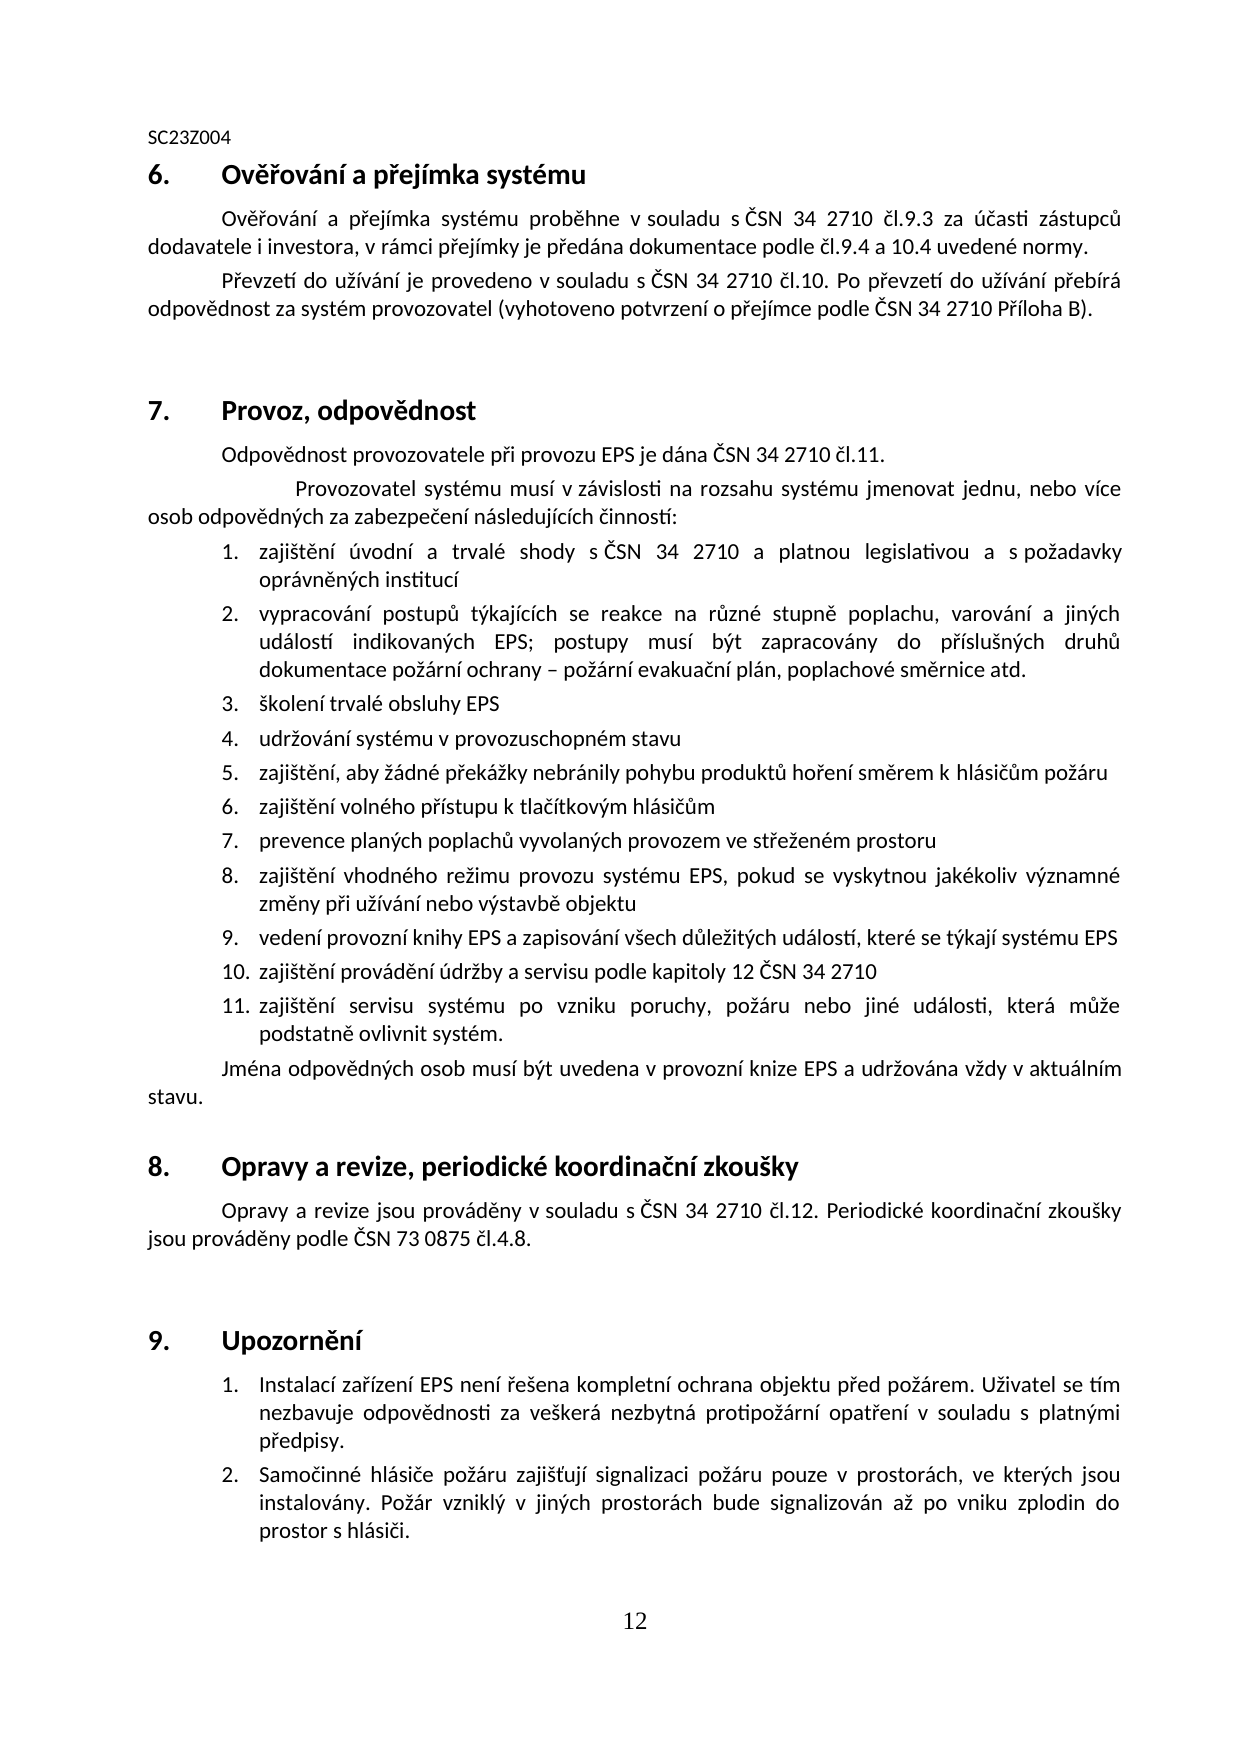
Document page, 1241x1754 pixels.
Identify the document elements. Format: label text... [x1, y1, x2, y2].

list zajištění, aby žádné překážky nebránily pohybu produktů hoření směrem k hlásičům požáru [221, 758, 1122, 786]
subtitle Ověřování a přejímka systému [148, 156, 1122, 192]
subtitle Upozornění [148, 1322, 1122, 1357]
list zajištění servisu systému po vzniku poruchy, požáru nebo jiné události, která může podstatně ovlivnit systém. [221, 992, 1122, 1048]
text Odpovědnost provozovatele při provozu EPS je dána ČSN 34 2710 čl.11. [148, 440, 1122, 468]
list udržování systému v provozuschopném stavu [221, 724, 1122, 752]
list vedení provozní knihy EPS a zapisování všech důležitých událostí, které se týkají systému EPS [221, 923, 1122, 951]
list vypracování postupů týkajících se reakce na různé stupně poplachu, varování a jiných událostí indikovaných EPS; postupy musí být zapracovány do příslušných druhů dokumentace požární ochrany – požární evakuační plán, poplachové směrnice atd. [221, 599, 1122, 683]
list Samočinné hlásiče požáru zajišťují signalizaci požáru pouze v prostorách, ve kterých jsou instalovány. Požár vzniklý v jiných prostorách bude signalizován až po vniku zplodin do prostor s hlásiči. [221, 1460, 1122, 1544]
text Jména odpovědných osob musí být uvedena v provozní knize EPS a udržována vždy v aktuálním stavu. [148, 1054, 1122, 1110]
list školení trvalé obsluhy EPS [221, 689, 1122, 717]
list zajištění vhodného režimu provozu systému EPS, pokud se vyskytnou jakékoliv významné změny při užívání nebo výstavbě objektu [221, 861, 1122, 917]
text Provozovatel systému musí v závislosti na rozsahu systému jmenovat jednu, nebo více osob odpovědných za zabezpečení následujících činností: [148, 474, 1122, 531]
list zajištění volného přístupu k tlačítkovým hlásičům [221, 792, 1122, 820]
list prevence planých poplachů vyvolaných provozem ve střeženém prostoru [221, 826, 1122, 854]
subtitle Opravy a revize, periodické koordinační zkoušky [148, 1148, 1122, 1183]
list zajištění provádění údržby a servisu podle kapitoly 12 ČSN 34 2710 [221, 957, 1122, 985]
list Instalací zařízení EPS není řešena kompletní ochrana objektu před požárem. Uživatel se tím nezbavuje odpovědnosti za veškerá nezbytná protipožární opatření v souladu s platnými předpisy. [221, 1370, 1122, 1454]
text Ověřování a přejímka systému proběhne v souladu s ČSN 34 2710 čl.9.3 za účasti zástupců dodavatele i investora, v rámci přejímky je předána dokumentace podle čl.9.4 a 10.4 uvedené normy. [148, 204, 1122, 260]
text Opravy a revize jsou prováděny v souladu s ČSN 34 2710 čl.12. Periodické koordinační zkoušky jsou prováděny podle ČSN 73 0875 čl.4.8. [148, 1196, 1122, 1252]
subtitle Provoz, odpovědnost [148, 392, 1122, 428]
list zajištění úvodní a trvalé shody s ČSN 34 2710 a platnou legislativou a s požadavky oprávněných institucí [221, 537, 1122, 593]
text Převzetí do užívání je provedeno v souladu s ČSN 34 2710 čl.10. Po převzetí do užívání přebírá odpovědnost za systém provozovatel (vyhotoveno potvrzení o přejímce podle ČSN 34 2710 Příloha B). [148, 266, 1122, 322]
